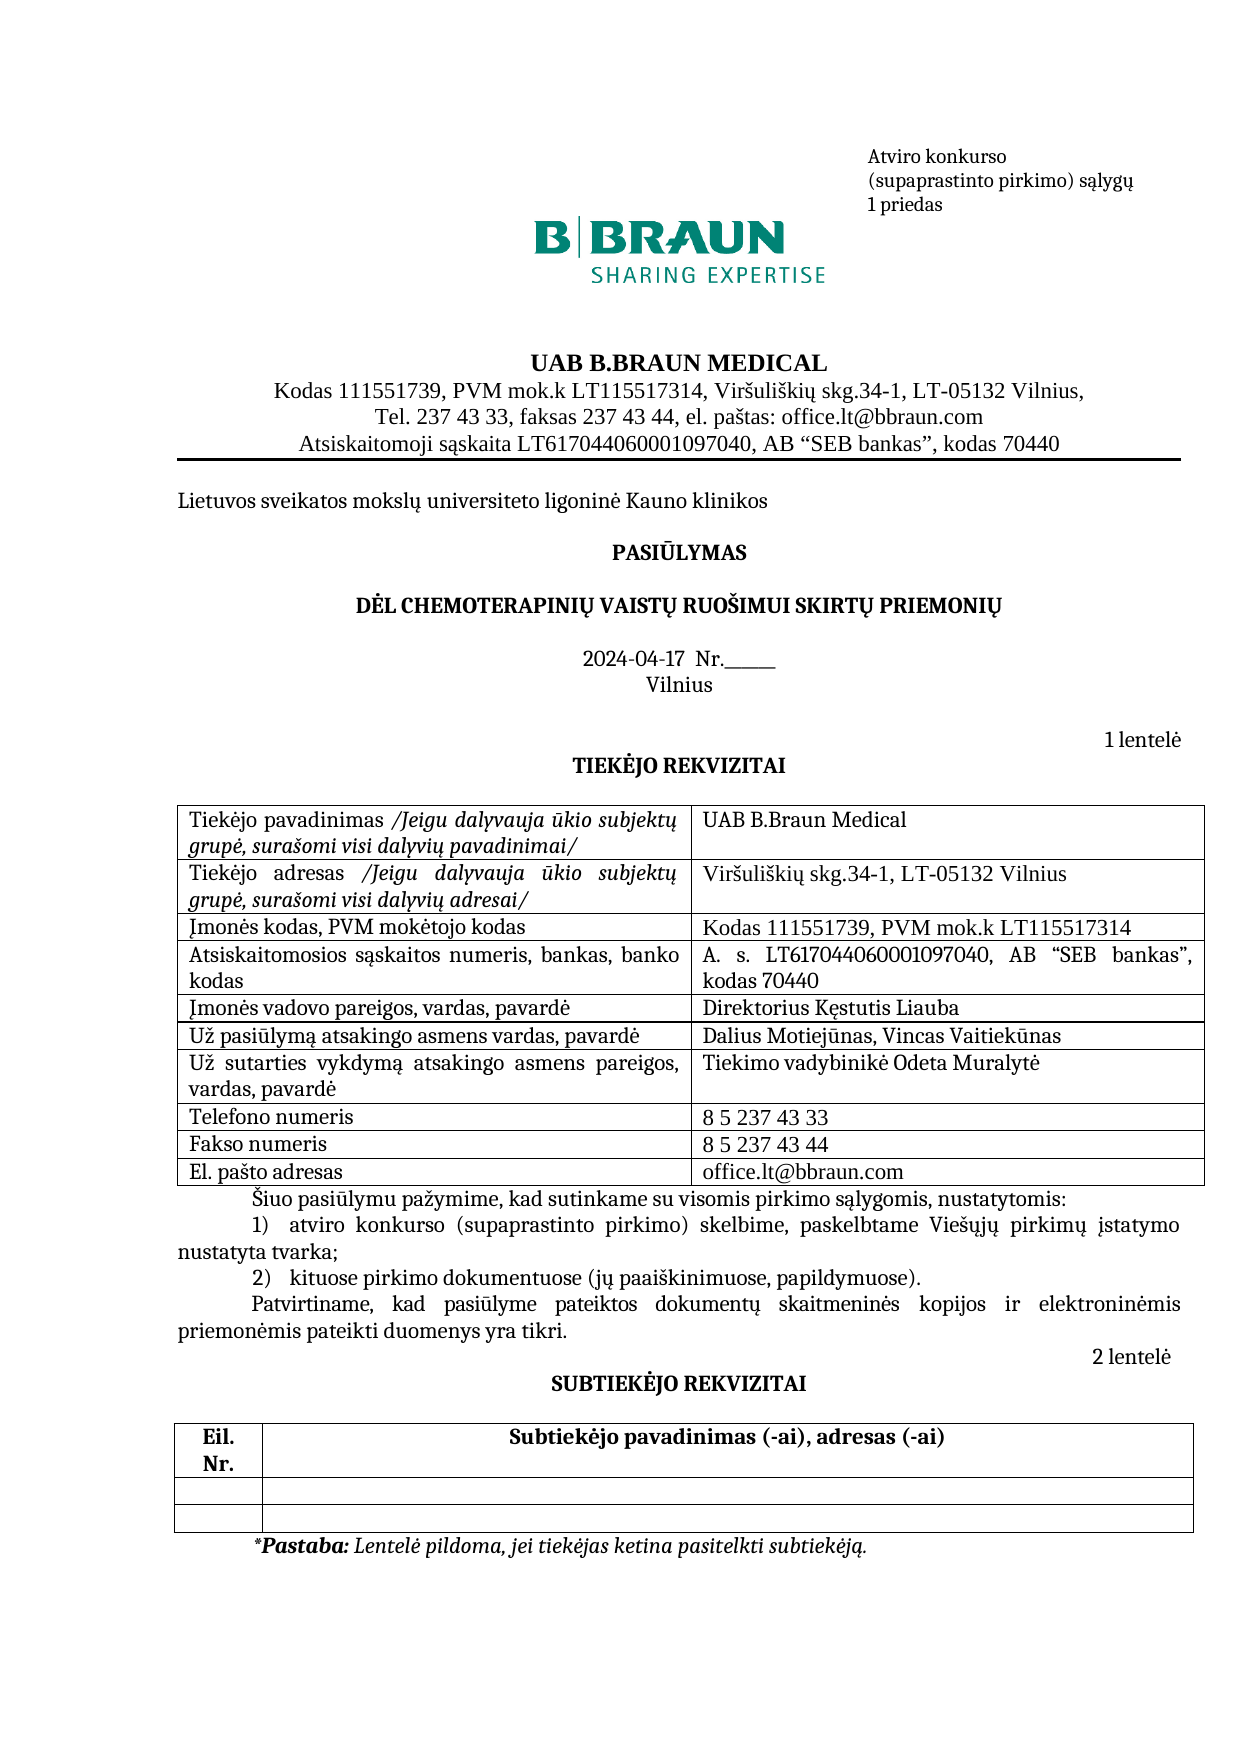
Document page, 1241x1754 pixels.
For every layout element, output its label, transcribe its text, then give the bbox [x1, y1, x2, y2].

table_cell office.lt@bbraun.com [692, 1159, 1204, 1185]
table_cell Tiekimo vadybinikė Odeta Muralytė [692, 1050, 1204, 1103]
table_cell Už pasiūlymą atsakingo asmens vardas, pavardė [178, 1023, 691, 1049]
text Tel. 237 43 33, faksas 237 43 44, el. paštas: office.lt@bbraun.com [177, 403, 1181, 429]
table_cell [175, 1478, 262, 1504]
table_cell Dalius Motiejūnas, Vincas Vaitiekūnas [692, 1023, 1204, 1049]
table_cell [263, 1478, 1193, 1504]
text DĖL CHEMOTERAPINIŲ VAISTŲ RUOŠIMUI SKIRTŲ PRIEMONIŲ [177, 593, 1181, 619]
table_cell 1 priedas [856, 193, 1188, 216]
table_header UAB B.Braun Medical [692, 806, 1204, 859]
table_cell Tiekėjo adresas /Jeigu dalyvauja ūkio subjektų grupė, surašomi visi dalyvių adresai/ [178, 860, 691, 913]
table_cell 8 5 237 43 44 [692, 1131, 1204, 1157]
text *Pastaba: Lentelė pildoma, jei tiekėjas ketina pasitelkti subtiekėją. [177, 1533, 1181, 1559]
text TIEKĖJO REKVIZITAI [177, 753, 1181, 779]
text Vilnius [177, 672, 1181, 698]
list atviro konkurso (supaprastinto pirkimo) skelbime, paskelbtame Viešųjų pirkimų įstatymo nustatyta tvarka; [177, 1212, 1181, 1265]
table_header Eil. Nr. [175, 1424, 262, 1477]
table_header Atviro konkurso (supaprastinto pirkimo) sąlygų [856, 145, 1188, 192]
table_cell 8 5 237 43 33 [692, 1104, 1204, 1130]
table_cell Už sutarties vykdymą atsakingo asmens pareigos, vardas, pavardė [178, 1050, 691, 1103]
text SUBTIEKĖJO REKVIZITAI [177, 1370, 1181, 1397]
text Kodas 111551739, PVM mok.k LT115517314, Viršuliškių skg.34-1, LT-05132 Vilnius, [177, 377, 1181, 403]
text Lietuvos sveikatos mokslų universiteto ligoninė Kauno klinikos [177, 487, 1181, 514]
table_cell Atsiskaitomosios sąskaitos numeris, bankas, banko kodas [178, 941, 691, 994]
table_header Subtiekėjo pavadinimas (-ai), adresas (-ai) [263, 1424, 1193, 1477]
list kituose pirkimo dokumentuose (jų paaiškinimuose, papildymuose). [177, 1265, 1181, 1291]
text Šiuo pasiūlymu pažymime, kad sutinkame su visomis pirkimo sąlygomis, nustatytomis: [177, 1186, 1181, 1212]
text 2 lentelė [1077, 1344, 1181, 1370]
table_cell A. s. LT617044060001097040, AB “SEB bankas”, kodas 70440 [692, 941, 1204, 994]
text PASIŪLYMAS [177, 540, 1181, 567]
text 1 lentelė [177, 698, 1181, 753]
text 2024-04-17 Nr.______ [177, 646, 1181, 672]
text Atsiskaitomoji sąskaita LT617044060001097040, AB “SEB bankas”, kodas 70440 [177, 429, 1181, 458]
picture [533, 216, 825, 283]
table_cell [175, 1505, 262, 1532]
text Patvirtiname, kad pasiūlyme pateiktos dokumentų skaitmeninės kopijos ir elektroninėmis priemonėmis pateikti duomenys yra tikri. [177, 1291, 1181, 1344]
table_cell Viršuliškių skg.34-1, LT-05132 Vilnius [692, 860, 1204, 913]
text UAB B.BRAUN MEDICAL [177, 348, 1181, 377]
table_cell Fakso numeris [178, 1131, 691, 1157]
table_cell [263, 1505, 1193, 1532]
table_header Tiekėjo pavadinimas /Jeigu dalyvauja ūkio subjektų grupė, surašomi visi dalyvių pavadinimai/ [178, 806, 691, 859]
table_cell Įmonės vadovo pareigos, vardas, pavardė [178, 995, 691, 1021]
table_cell Telefono numeris [178, 1104, 691, 1130]
table_cell Direktorius Kęstutis Liauba [692, 995, 1204, 1021]
table_cell Įmonės kodas, PVM mokėtojo kodas [178, 914, 691, 940]
table_cell El. pašto adresas [178, 1159, 691, 1185]
table_cell Kodas 111551739, PVM mok.k LT115517314 [692, 914, 1204, 940]
